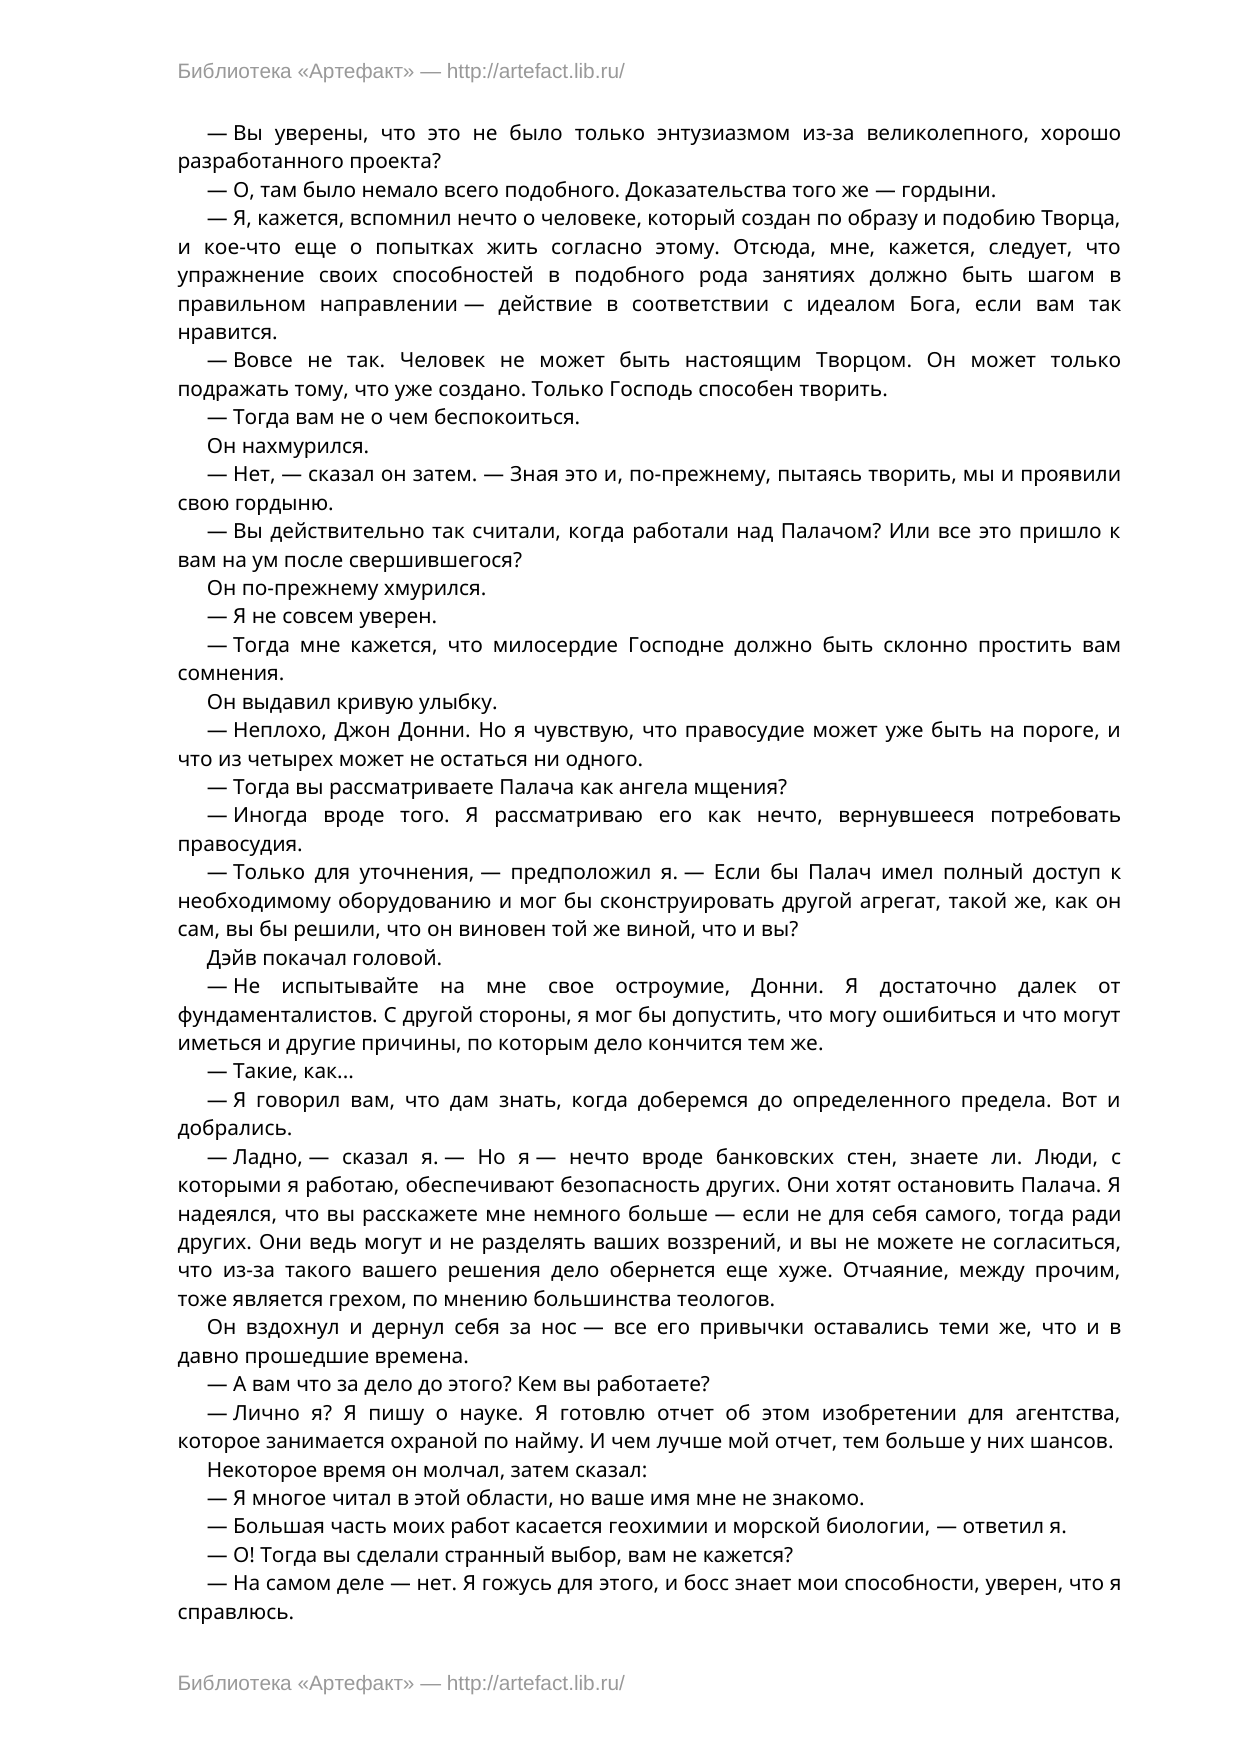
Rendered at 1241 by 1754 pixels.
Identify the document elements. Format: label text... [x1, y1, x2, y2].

text Он выдавил кривую улыбку. [177, 687, 1122, 715]
text — А вам что за дело до этого? Кем вы работаете? [177, 1369, 1122, 1398]
text — Нет, — сказал он затем. — Зная это и, по-прежнему, пытаясь творить, мы и проявили свою гордыню. [177, 459, 1122, 516]
text — Тогда мне кажется, что милосердие Господне должно быть склонно простить вам сомнения. [177, 630, 1122, 687]
text Дэйв покачал головой. [177, 943, 1122, 971]
text — Вы действительно так считали, когда работали над Палачом? Или все это пришло к вам на ум после свершившегося? [177, 516, 1122, 573]
text — Я многое читал в этой области, но ваше имя мне не знакомо. [177, 1483, 1122, 1512]
text — Не испытывайте на мне свое остроумие, Донни. Я достаточно далек от фундаменталистов. С другой стороны, я мог бы допустить, что могу ошибиться и что могут иметься и другие причины, по которым дело кончится тем же. [177, 971, 1122, 1057]
text Он нахмурился. [177, 431, 1122, 459]
text — Я не совсем уверен. [177, 602, 1122, 630]
text — Я, кажется, вспомнил нечто о человеке, который создан по образу и подобию Творца, и кое-что еще о попытках жить согласно этому. Отсюда, мне, кажется, следует, что упражнение своих способностей в подобного рода занятиях должно быть шагом в правильном направлении — действие в соответствии с идеалом Бога, если вам так нравится. [177, 203, 1122, 346]
text — На самом деле — нет. Я гожусь для этого, и босс знает мои способности, уверен, что я справлюсь. [177, 1568, 1122, 1625]
text Он вздохнул и дернул себя за нос — все его привычки оставались теми же, что и в давно прошедшие времена. [177, 1312, 1122, 1369]
text — Иногда вроде того. Я рассматриваю его как нечто, вернувшееся потребовать правосудия. [177, 801, 1122, 857]
text — О! Тогда вы сделали странный выбор, вам не кажется? [177, 1540, 1122, 1568]
text — Такие, как... [177, 1057, 1122, 1085]
text — О, там было немало всего подобного. Доказательства того же — гордыни. [177, 175, 1122, 203]
text — Ладно, — сказал я. — Но я — нечто вроде банковских стен, знаете ли. Люди, с которыми я работаю, обеспечивают безопасность других. Они хотят остановить Палача. Я надеялся, что вы расскажете мне немного больше — если не для себя самого, тогда ради других. Они ведь могут и не разделять ваших воззрений, и вы не можете не согласиться, что из-за такого вашего решения дело обернется еще хуже. Отчаяние, между прочим, тоже является грехом, по мнению большинства теологов. [177, 1142, 1122, 1312]
text — Вовсе не так. Человек не может быть настоящим Творцом. Он может только подражать тому, что уже создано. Только Господь способен творить. [177, 346, 1122, 402]
text — Вы уверены, что это не было только энтузиазмом из-за великолепного, хорошо разработанного проекта? [177, 118, 1122, 175]
text — Тогда вам не о чем беспокоиться. [177, 402, 1122, 431]
text Он по-прежнему хмурился. [177, 573, 1122, 602]
text — Тогда вы рассматриваете Палача как ангела мщения? [177, 772, 1122, 801]
text — Неплохо, Джон Донни. Но я чувствую, что правосудие может уже быть на пороге, и что из четырех может не остаться ни одного. [177, 715, 1122, 772]
text — Я говорил вам, что дам знать, когда доберемся до определенного предела. Вот и добрались. [177, 1085, 1122, 1142]
text — Лично я? Я пишу о науке. Я готовлю отчет об этом изобретении для агентства, которое занимается охраной по найму. И чем лучше мой отчет, тем больше у них шансов. [177, 1398, 1122, 1455]
text — Большая часть моих работ касается геохимии и морской биологии, — ответил я. [177, 1512, 1122, 1540]
text Некоторое время он молчал, затем сказал: [177, 1455, 1122, 1483]
text — Только для уточнения, — предположил я. — Если бы Палач имел полный доступ к необходимому оборудованию и мог бы сконструировать другой агрегат, такой же, как он сам, вы бы решили, что он виновен той же виной, что и вы? [177, 857, 1122, 943]
